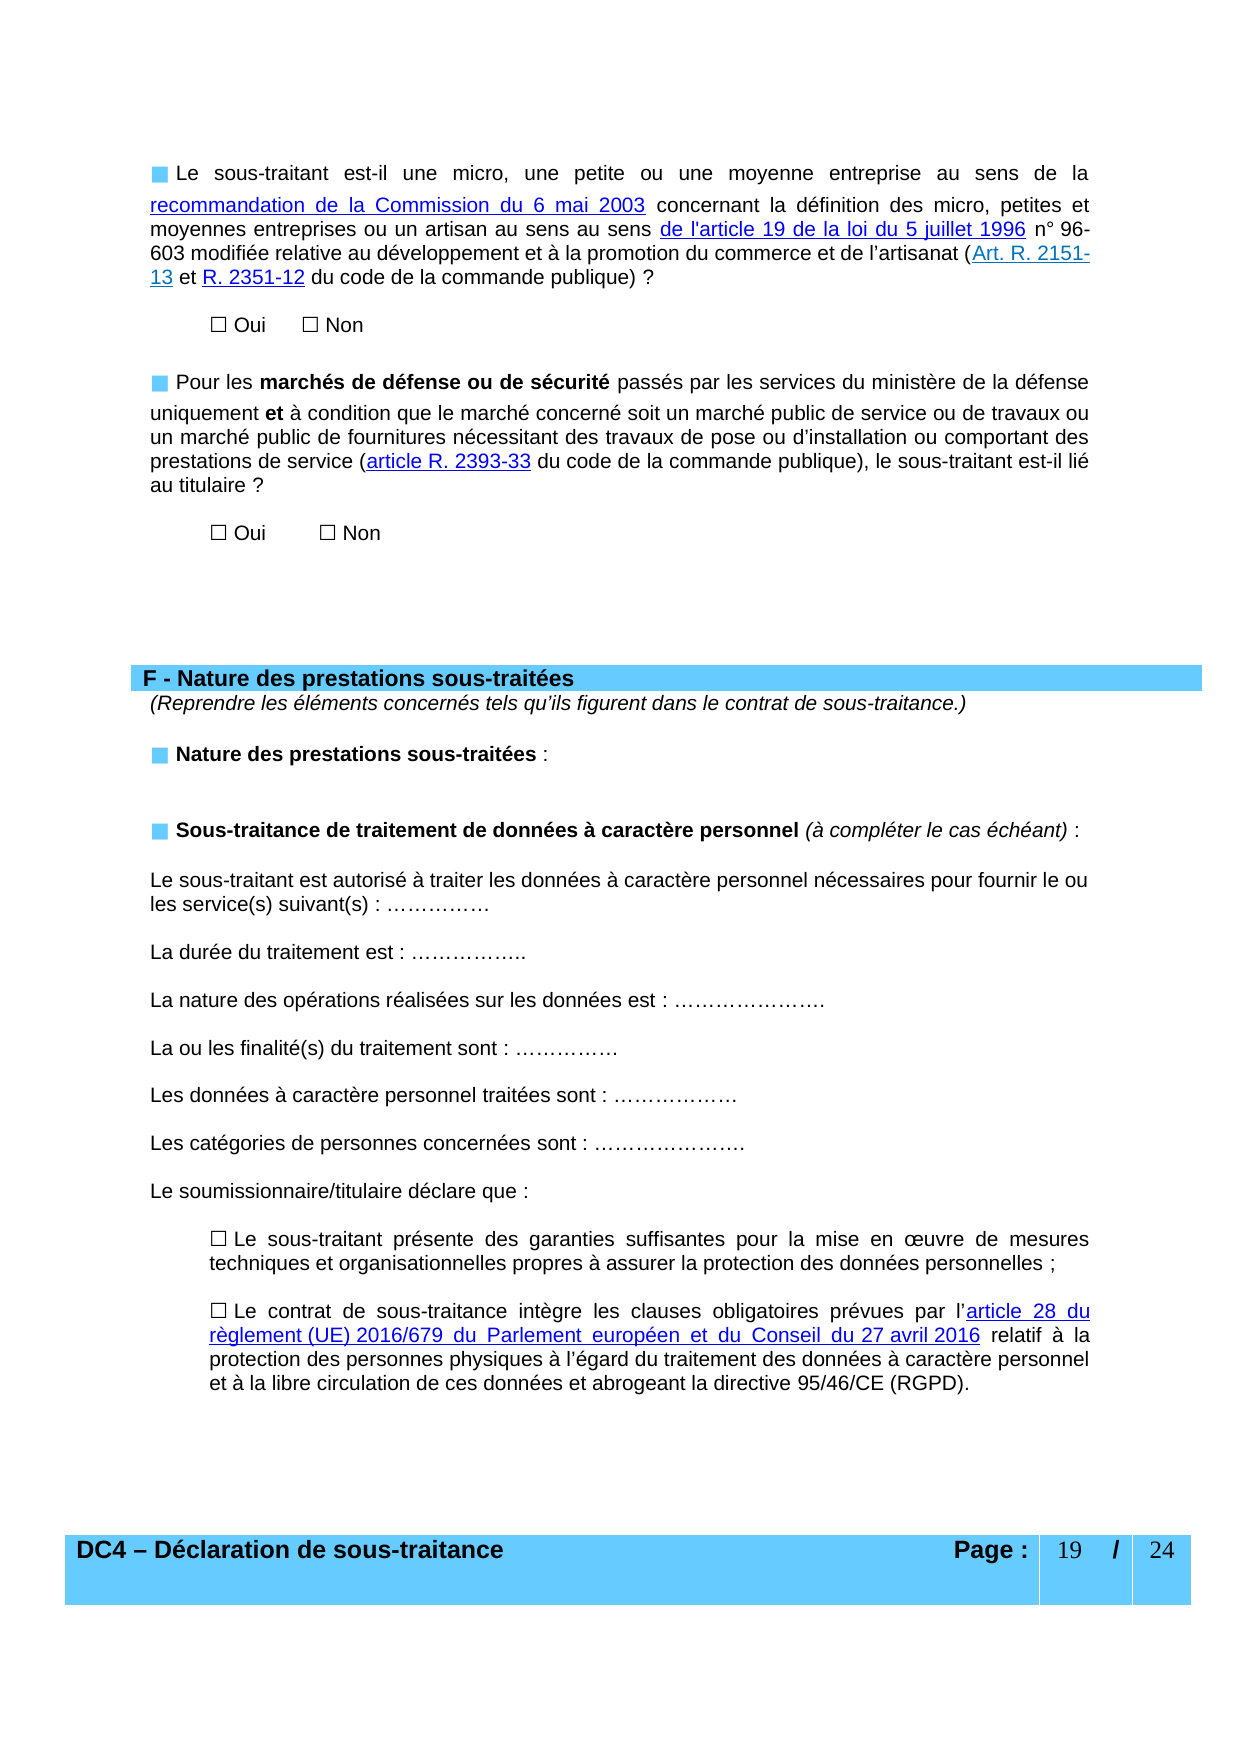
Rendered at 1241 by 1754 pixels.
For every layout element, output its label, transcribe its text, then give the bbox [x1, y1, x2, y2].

text La nature des opérations réalisées sur les données est : …………………. [150, 987, 1090, 1011]
text ☐ Le sous-traitant présente des garanties suffisantes pour la mise en œuvre de mesures techniques et organisationnelles propres à assurer la protection des données personnelles ; [209, 1227, 1090, 1275]
text ■ Pour les marchés de défense ou de sécurité passés par les services du ministère de la défense uniquement et à condition que le marché concerné soit un marché public de service ou de travaux ou un marché public de fournitures nécessitant des travaux de pose ou d’installation ou comportant des prestations de service (article R. 2393-33 du code de la commande publique), le sous-traitant est-il lié au titulaire ? [150, 358, 1090, 497]
text Le soumissionnaire/titulaire déclare que : [150, 1179, 1090, 1203]
text La durée du traitement est : …………….. [150, 939, 1090, 963]
text (Reprendre les éléments concernés tels qu’ils figurent dans le contrat de sous-traitance.) [150, 691, 1090, 715]
text ■ Sous-traitance de traitement de données à caractère personnel (à compléter le cas échéant) : [150, 815, 1090, 844]
text Les catégories de personnes concernées sont : …………………. [150, 1131, 1090, 1155]
text ☐ Oui ☐ Non [209, 312, 1090, 337]
text Le sous-traitant est autorisé à traiter les données à caractère personnel nécessaires pour fournir le ou les service(s) suivant(s) : …………… [150, 868, 1090, 916]
text ■ Le sous-traitant est-il une micro, une petite ou une moyenne entreprise au sens de la recommandation de la Commission du 6 mai 2003 concernant la définition des micro, petites et moyennes entreprises ou un artisan au sens au sens de l'article 19 de la loi du 5 juillet 1996 n° 96-603 modifiée relative au développement et à la promotion du commerce et de l’artisanat (Art. R. 2151-13 et R. 2351-12 du code de la commande publique) ? [150, 150, 1090, 288]
text Les données à caractère personnel traitées sont : ……………… [150, 1083, 1090, 1107]
text La ou les finalité(s) du traitement sont : …………… [150, 1035, 1090, 1059]
text ☐ Oui ☐ Non [209, 521, 1090, 545]
text ■ Nature des prestations sous-traitées : [150, 739, 1090, 767]
text ☐ Le contrat de sous-traitance intègre les clauses obligatoires prévues par l’article 28 du règlement (UE) 2016/679 du Parlement européen et du Conseil du 27 avril 2016 relatif à la protection des personnes physiques à l’égard du traitement des données à caractère personnel et à la libre circulation de ces données et abrogeant la directive 95/46/CE (RGPD). [209, 1299, 1090, 1395]
table_header F - Nature des prestations sous-traitées [131, 665, 1202, 691]
